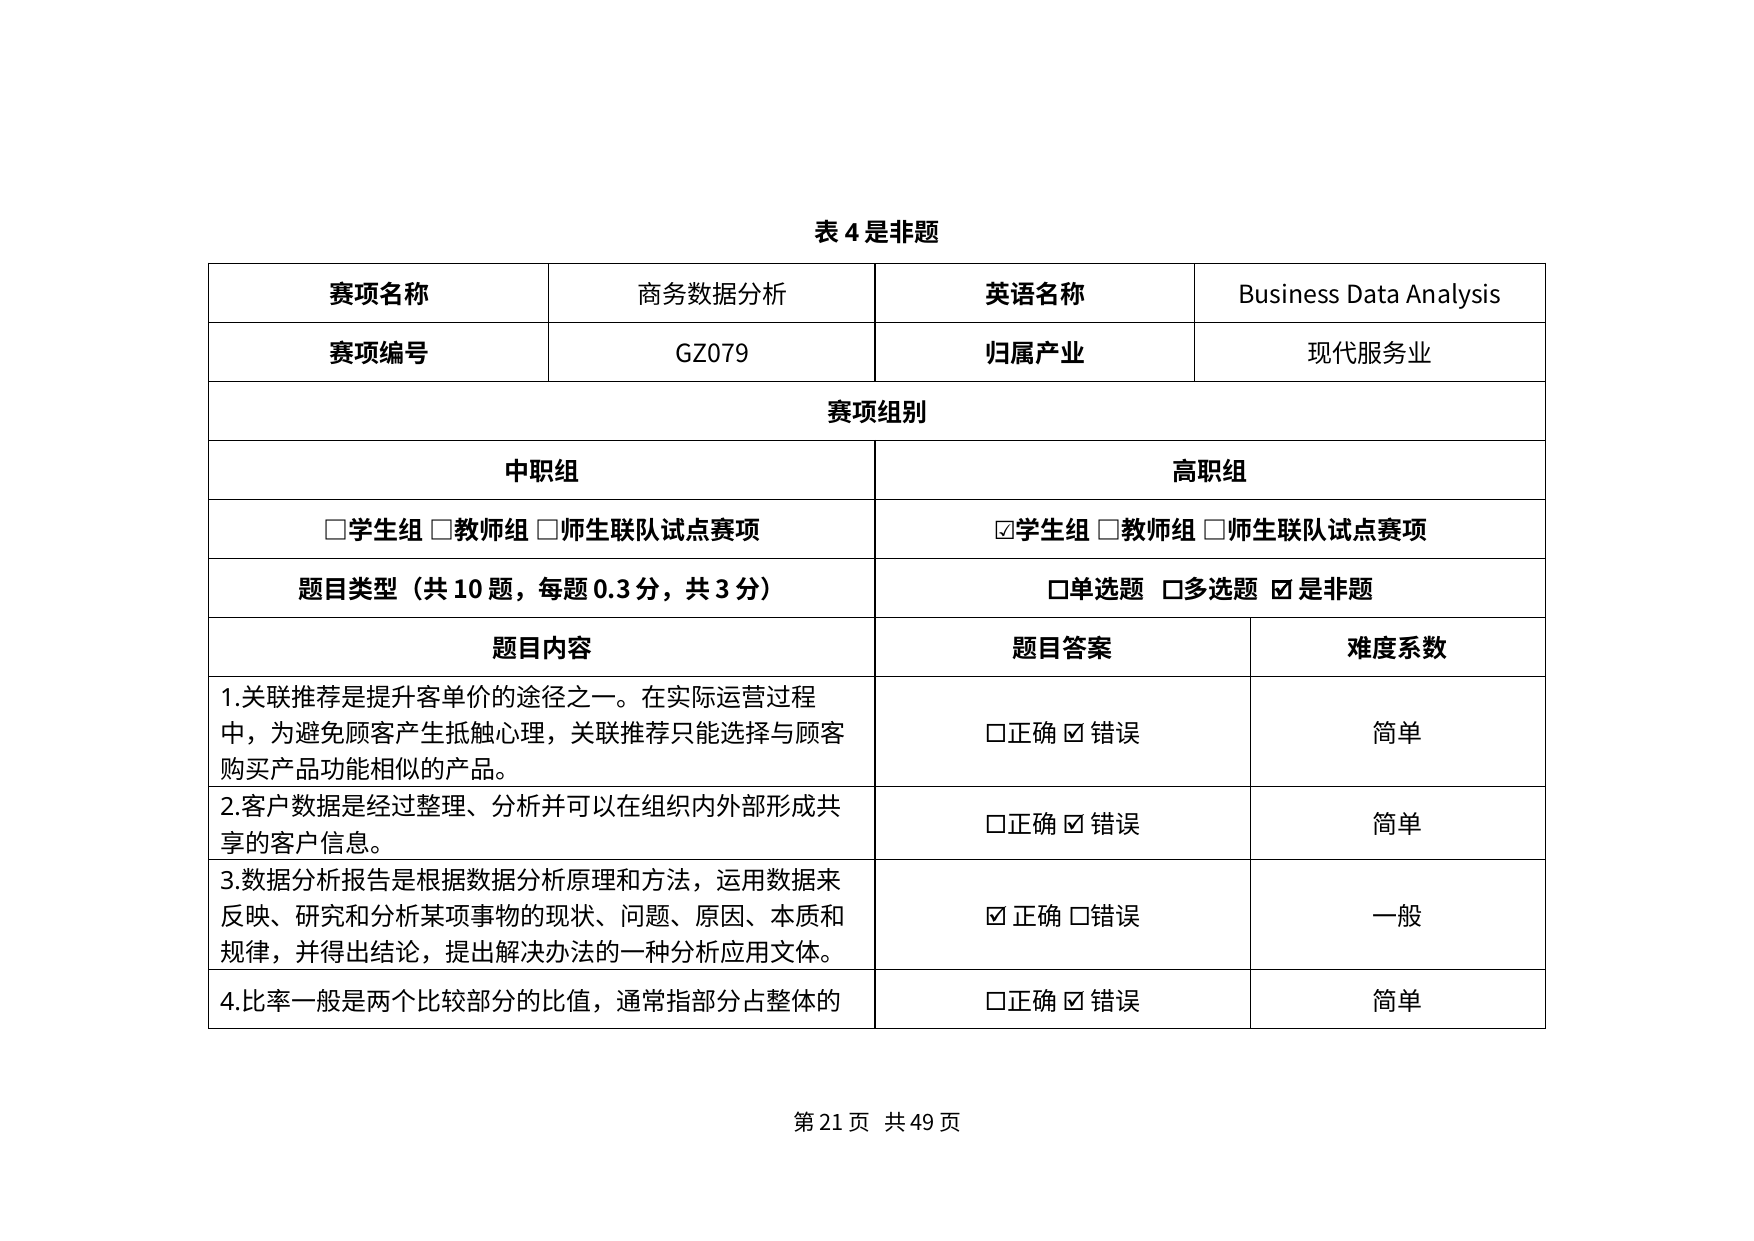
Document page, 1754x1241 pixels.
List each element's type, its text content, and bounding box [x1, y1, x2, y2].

table_cell 一般 [1251, 860, 1545, 969]
table_cell ☑学生组 □教师组 □师生联队试点赛项 [876, 500, 1545, 558]
table_cell 中职组 [209, 441, 874, 499]
table_cell 归属产业 [876, 323, 1194, 381]
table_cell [209, 970, 874, 1028]
table_header 英语名称 [876, 264, 1194, 322]
table_cell 3.数据分析报告是根据数据分析原理和方法，运用数据来反映、研究和分析某项事物的现状、问题、原因、本质和规律，并得出结论，提出解决办法的一种分析应用文体。 [209, 860, 874, 969]
table_header Business Data Analysis [1195, 264, 1545, 322]
table_cell 2.客户数据是经过整理、分析并可以在组织内外部形成共享的客户信息。 [209, 787, 874, 859]
table_cell 高职组 [876, 441, 1545, 499]
table_cell 正确 错误 [876, 677, 1250, 786]
table_header 赛项名称 [209, 264, 548, 322]
table_cell 简单 [1251, 677, 1545, 786]
table_cell 题目内容 [209, 618, 874, 676]
table_cell 单选题 多选题 是非题 [876, 559, 1545, 617]
table_cell 现代服务业 [1195, 323, 1545, 381]
table_cell 正确 错误 [876, 787, 1250, 859]
table_cell 1.关联推荐是提升客单价的途径之一。在实际运营过程中，为避免顾客产生抵触心理，关联推荐只能选择与顾客购买产品功能相似的产品。 [209, 677, 874, 786]
table_cell 简单 [1251, 787, 1545, 859]
table_cell □学生组 □教师组 □师生联队试点赛项 [209, 500, 874, 558]
table_header 商务数据分析 [549, 264, 874, 322]
table_cell 正确 错误 [876, 970, 1250, 1028]
table_cell 题目答案 [876, 618, 1250, 676]
table_cell 题目类型（共10题，每题0.3分，共3分） [209, 559, 874, 617]
table_cell 正确 错误 [876, 860, 1250, 969]
table_cell 难度系数 [1251, 618, 1545, 676]
table_cell 赛项编号 [209, 323, 548, 381]
table_cell 简单 [1251, 970, 1545, 1028]
table_cell GZ079 [549, 323, 874, 381]
text 表4 是非题 [150, 198, 1604, 263]
table_cell 赛项组别 [209, 382, 1545, 440]
